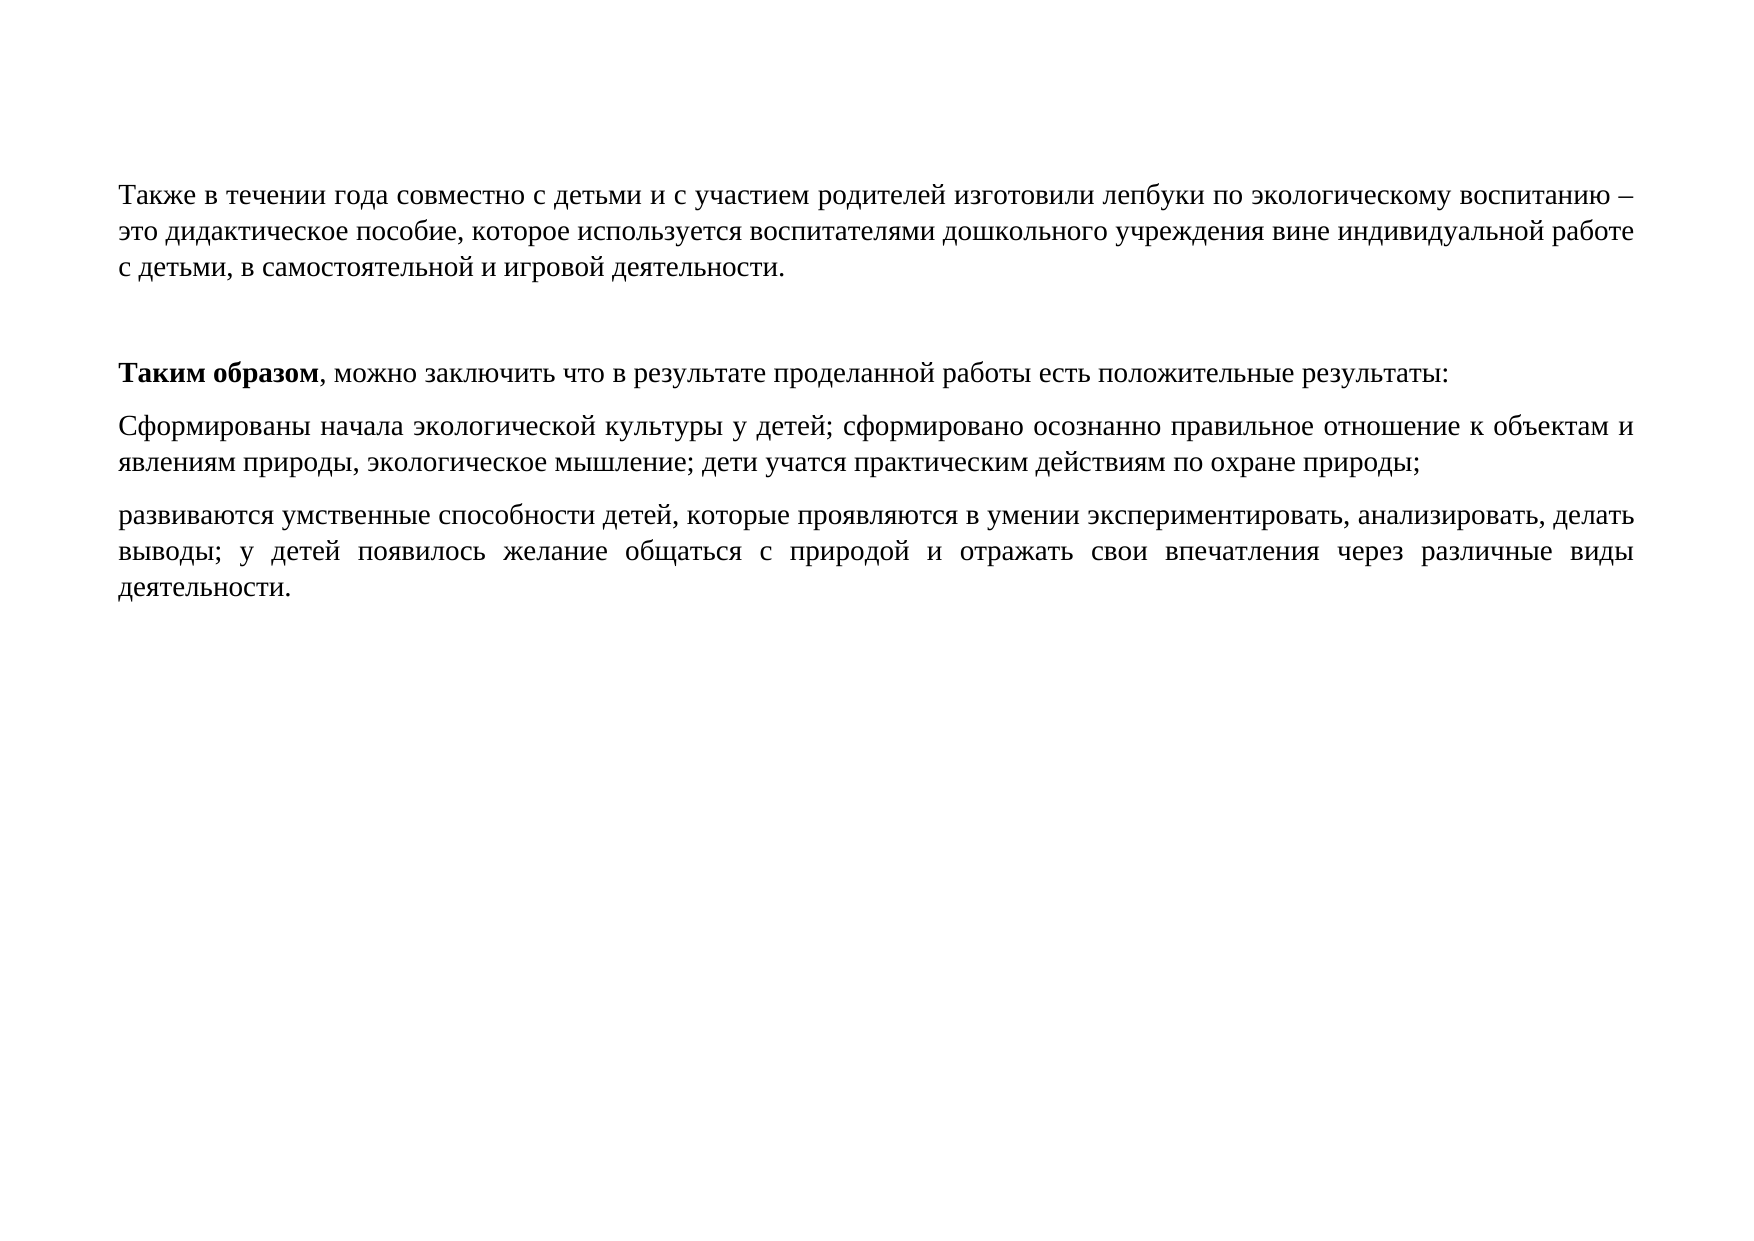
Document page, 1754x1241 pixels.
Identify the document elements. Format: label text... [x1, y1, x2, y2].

text Сформированы начала экологической культуры у детей; сформировано осознанно правильное отношение к объектам и явлениям природы, экологическое мышление; дети учатся практическим действиям по охране природы; [118, 408, 1636, 478]
text Также в течении года совместно с детьми и с участием родителей изготовили лепбуки по экологическому воспитанию – это дидактическое пособие, которое используется воспитателями дошкольного учреждения вине индивидуальной работе с детьми, в самостоятельной и игровой деятельности. [118, 177, 1636, 283]
text развиваются умственные способности детей, которые проявляются в умении экспериментировать, анализировать, делать выводы; у детей появилось желание общаться с природой и отражать свои впечатления через различные виды деятельности. [118, 497, 1636, 603]
text Таким образом, можно заключить что в результате проделанной работы есть положительные результаты: [118, 355, 1636, 389]
